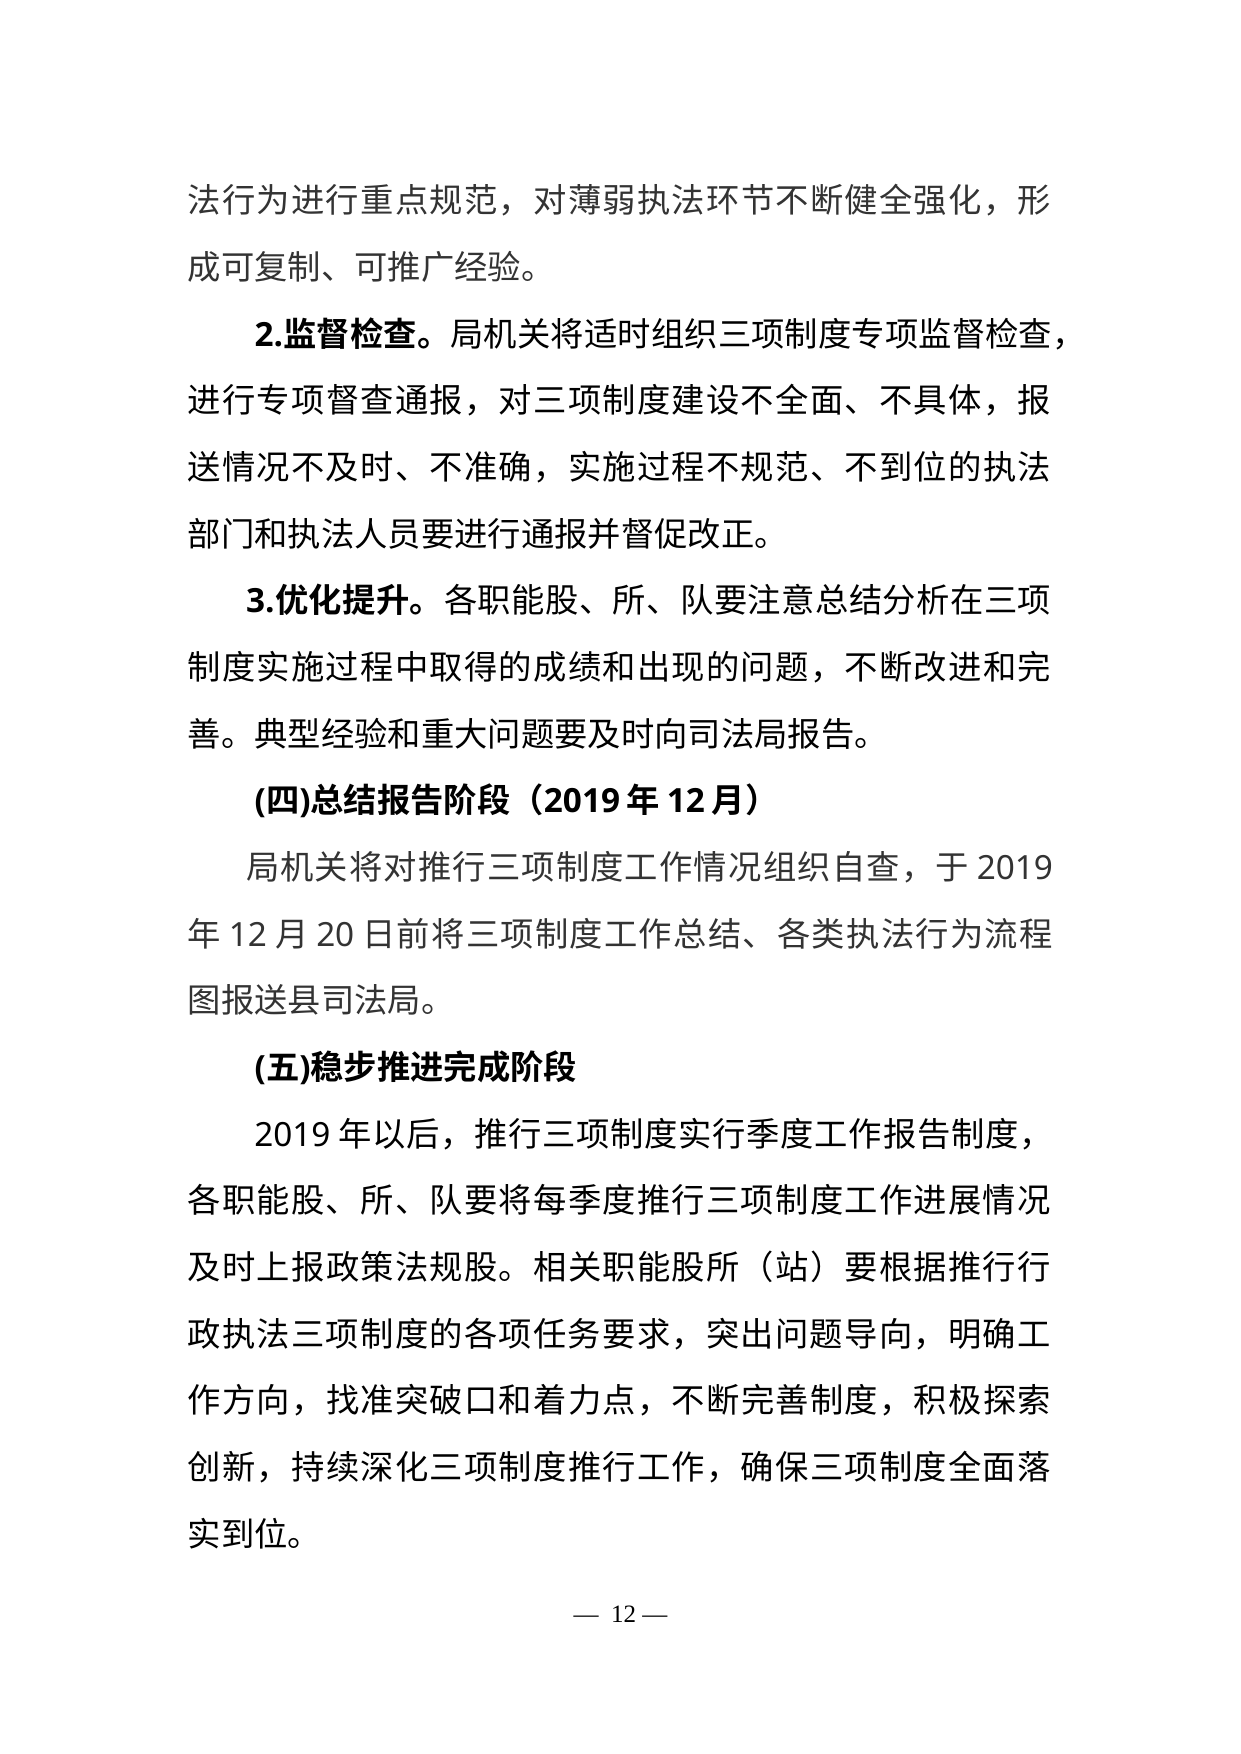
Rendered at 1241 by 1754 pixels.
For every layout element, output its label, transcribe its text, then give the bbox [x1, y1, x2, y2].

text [187, 159, 1053, 293]
text 局机关将对推行三项制度工作情况组织自查，于2019年12月20日前将三项制度工作总结、各类执法行为流程图报送县司法局。 [187, 826, 1053, 1026]
text 2.监督检查。局机关将适时组织三项制度专项监督检查，进行专项督查通报，对三项制度建设不全面、不具体，报送情况不及时、不准确，实施过程不规范、不到位的执法部门和执法人员要进行通报并督促改正。 [187, 293, 1053, 559]
text (四)总结报告阶段（2019年12月） [187, 759, 1053, 826]
text 3.优化提升。各职能股、所、队要注意总结分析在三项制度实施过程中取得的成绩和出现的问题，不断改进和完善。典型经验和重大问题要及时向司法局报告。 [187, 559, 1053, 759]
text 2019年以后，推行三项制度实行季度工作报告制度，各职能股、所、队要将每季度推行三项制度工作进展情况及时上报政策法规股。相关职能股所（站）要根据推行行政执法三项制度的各项任务要求，突出问题导向，明确工作方向，找准突破口和着力点，不断完善制度，积极探索创新，持续深化三项制度推行工作，确保三项制度全面落实到位。 [187, 1093, 1053, 1559]
text (五)稳步推进完成阶段 [187, 1026, 1053, 1093]
